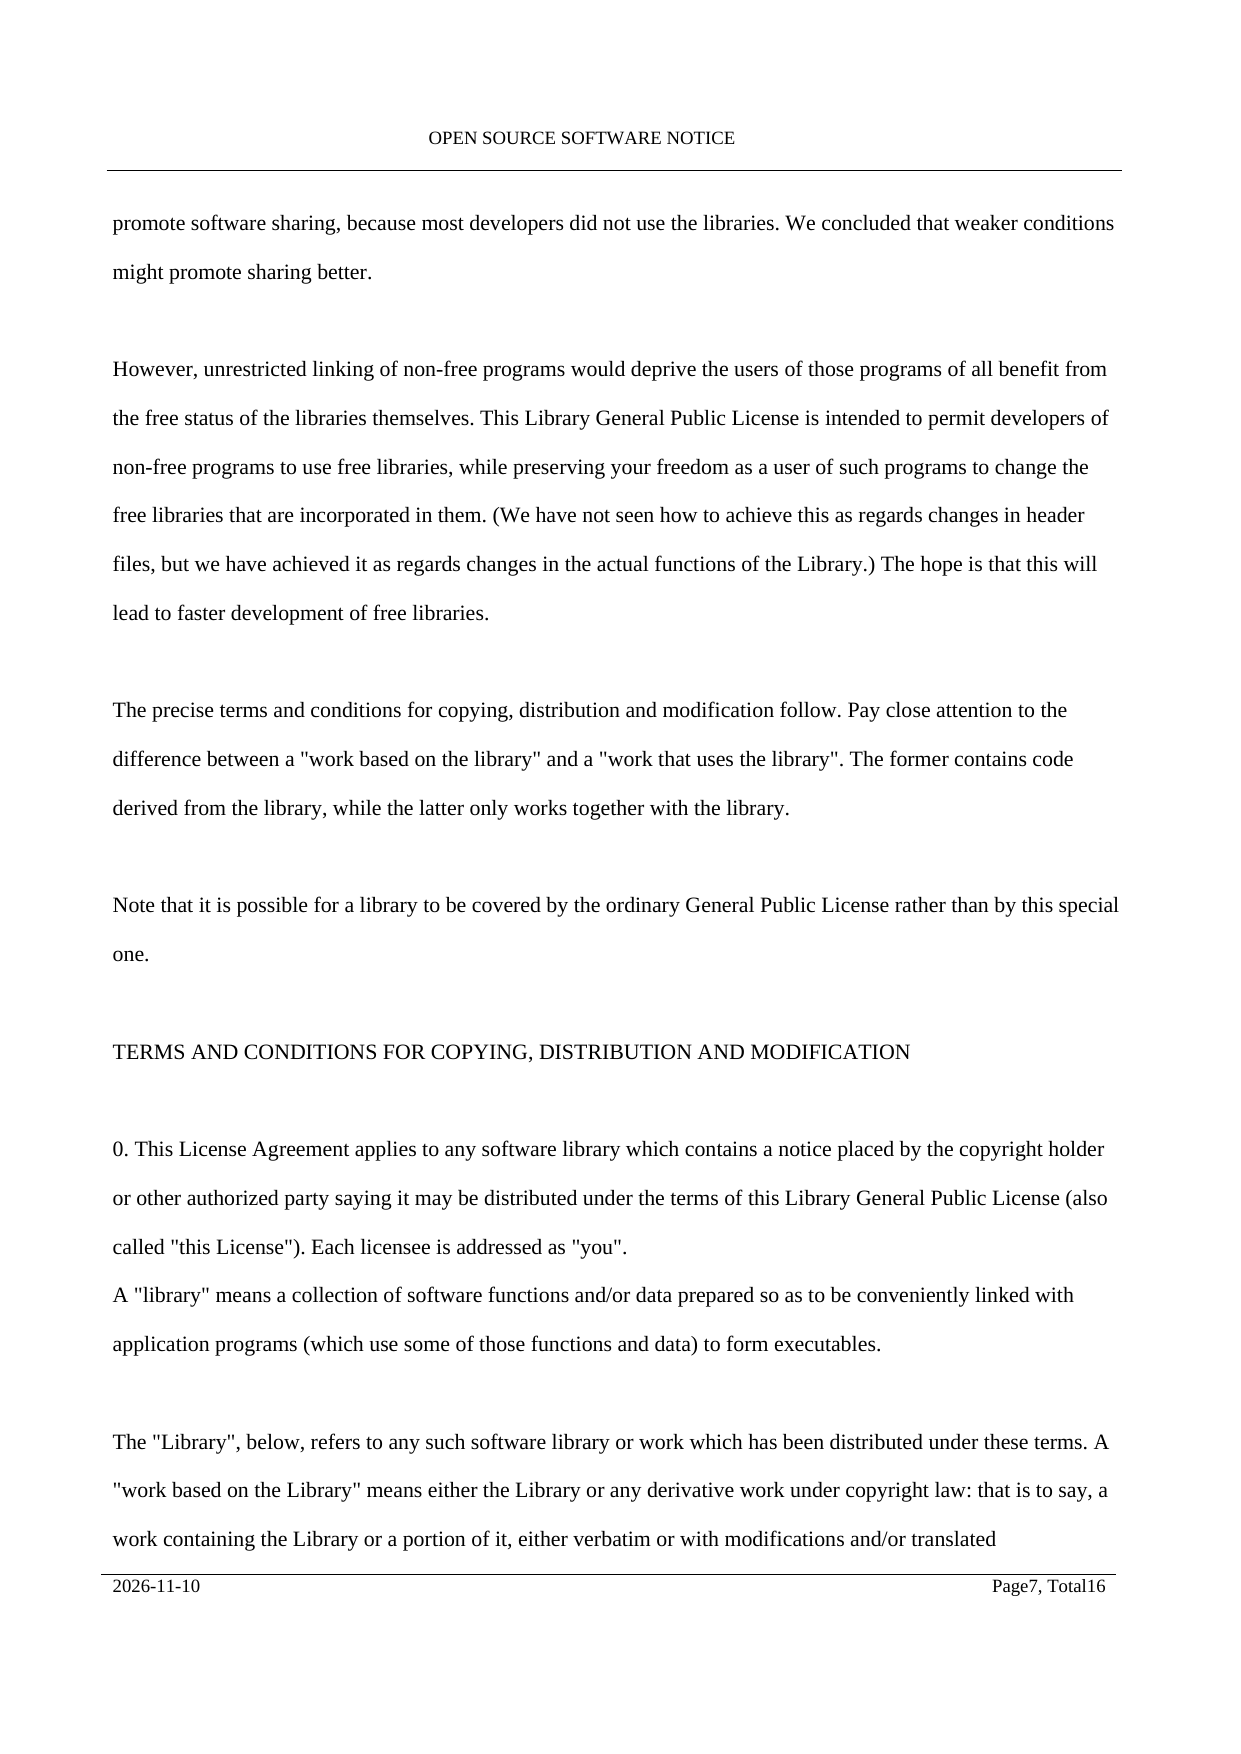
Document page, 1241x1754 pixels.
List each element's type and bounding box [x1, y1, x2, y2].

text [112, 206, 1128, 1555]
